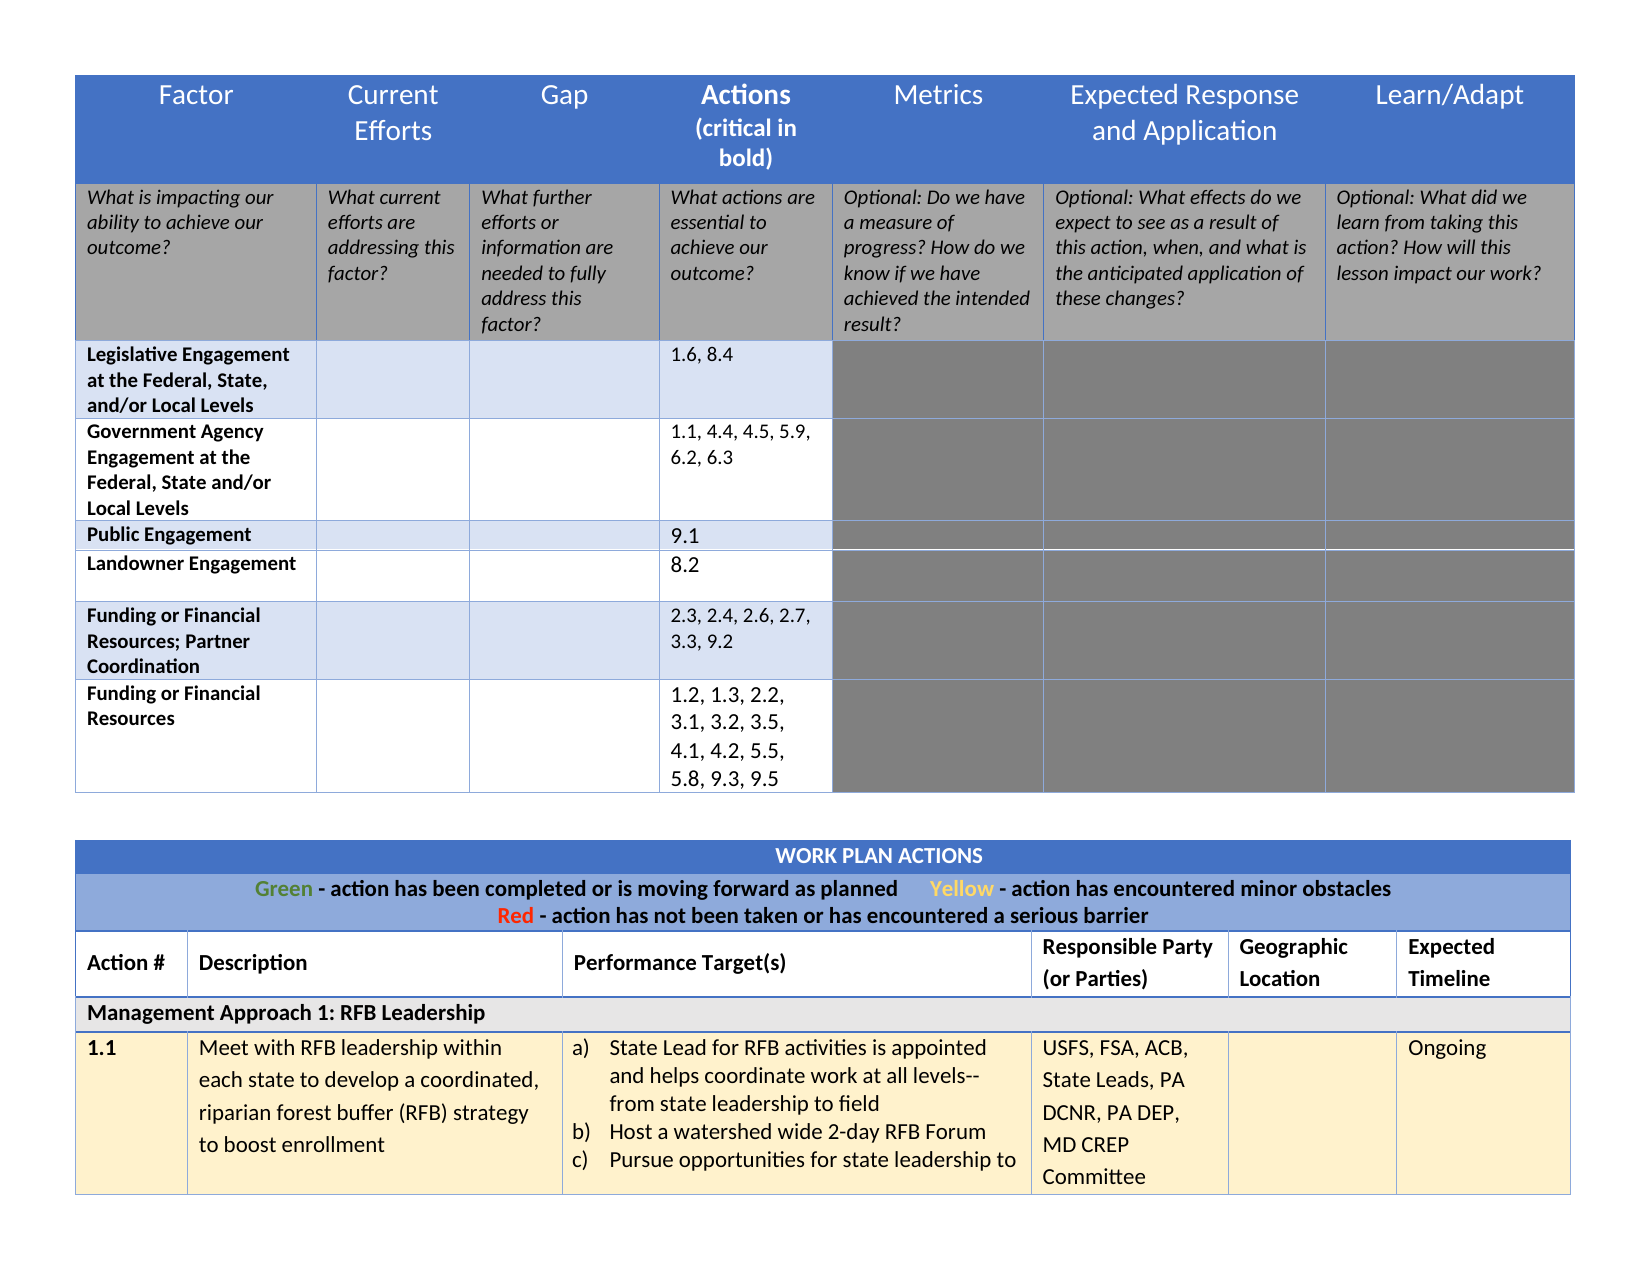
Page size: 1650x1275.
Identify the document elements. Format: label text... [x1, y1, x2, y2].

table_header Gap [470, 76, 659, 183]
table_cell USFS, FSA, ACB, State Leads, PA DCNR, PA DEP, MD CREP Committee [1032, 1033, 1228, 1194]
table_header [76, 841, 187, 873]
table_cell Action # [76, 932, 187, 996]
table_cell Description [188, 932, 562, 996]
table_cell [1044, 551, 1325, 601]
table_cell Government Agency Engagement at the Federal, State and/or Local Levels [76, 419, 316, 520]
table_header Learn/Adapt [1326, 76, 1574, 183]
table_cell 1.6, 8.4 [660, 341, 832, 418]
table_cell Expected Timeline [1397, 932, 1570, 996]
table_cell [1044, 680, 1325, 792]
table_cell 2.3, 2.4, 2.6, 2.7, 3.3, 9.2 [660, 602, 832, 679]
table_cell [1326, 680, 1574, 792]
table_cell Legislative Engagement at the Federal, State, and/or Local Levels [76, 341, 316, 418]
table_cell [833, 602, 1043, 679]
table_cell [470, 551, 659, 601]
table_cell Funding or Financial Resources; Partner Coordination [76, 602, 316, 679]
table_cell [1326, 521, 1574, 549]
table_cell Optional: What effects do we expect to see as a result of this action, when, and what is the anticipated application of these changes? [1044, 184, 1325, 340]
table_cell 1.1, 4.4, 4.5, 5.9, 6.2, 6.3 [660, 419, 832, 520]
table_header Expected Response and Application [1044, 76, 1325, 183]
table_cell [1326, 602, 1574, 679]
table_cell [833, 419, 1043, 520]
table_cell [1044, 521, 1325, 549]
table_cell Ongoing [1397, 1033, 1570, 1194]
table_cell [317, 602, 469, 679]
table_cell [317, 419, 469, 520]
table_cell Optional: Do we have a measure of progress? How do we know if we have achieved the intended result? [833, 184, 1043, 340]
table_cell [833, 341, 1043, 418]
table_cell [470, 680, 659, 792]
table_cell 1.1 [76, 1033, 187, 1194]
table_cell [317, 551, 469, 601]
table_cell [833, 680, 1043, 792]
table_cell [317, 341, 469, 418]
table_header Metrics [833, 76, 1043, 183]
table_cell 1.2, 1.3, 2.2, 3.1, 3.2, 3.5, 4.1, 4.2, 5.5, 5.8, 9.3, 9.5 [660, 680, 832, 792]
table_cell What actions are essential to achieve our outcome? [660, 184, 832, 340]
table_cell Geographic Location [1229, 932, 1396, 996]
table_cell [1044, 419, 1325, 520]
table_cell [470, 341, 659, 418]
table_cell Landowner Engagement [76, 551, 316, 601]
table_header WORK PLAN ACTIONS [188, 841, 1570, 873]
table_cell [1229, 1033, 1396, 1194]
table_cell [1044, 602, 1325, 679]
table_cell [833, 551, 1043, 601]
table_cell 8.2 [660, 551, 832, 601]
table_cell What further efforts or information are needed to fully address this factor? [470, 184, 659, 340]
table_cell [1326, 551, 1574, 601]
table_cell [317, 680, 469, 792]
table_cell [317, 521, 469, 549]
table_header Actions (critical in bold) [660, 76, 832, 183]
table_cell What current efforts are addressing this factor? [317, 184, 469, 340]
table_cell Responsible Party (or Parties) [1032, 932, 1228, 996]
table_cell Management Approach 1: RFB Leadership [76, 998, 1570, 1031]
table_cell [1326, 419, 1574, 520]
table_cell [1044, 341, 1325, 418]
table_cell 9.1 [660, 521, 832, 549]
table_cell Public Engagement [76, 521, 316, 549]
table_header Factor [76, 76, 316, 183]
table_cell [470, 602, 659, 679]
table_cell [1326, 341, 1574, 418]
table_cell [470, 419, 659, 520]
table_cell [470, 521, 659, 549]
table_cell Optional: What did we learn from taking this action? How will this lesson impact our work? [1326, 184, 1574, 340]
table_cell Meet with RFB leadership within each state to develop a coordinated, riparian forest buffer (RFB) strategy to boost enrollment [188, 1033, 562, 1194]
table_cell Funding or Financial Resources [76, 680, 316, 792]
table_cell [833, 521, 1043, 549]
table_header Current Efforts [317, 76, 469, 183]
table_cell Performance Target(s) [563, 932, 1031, 996]
table_cell What is impacting our ability to achieve our outcome? [76, 184, 316, 340]
